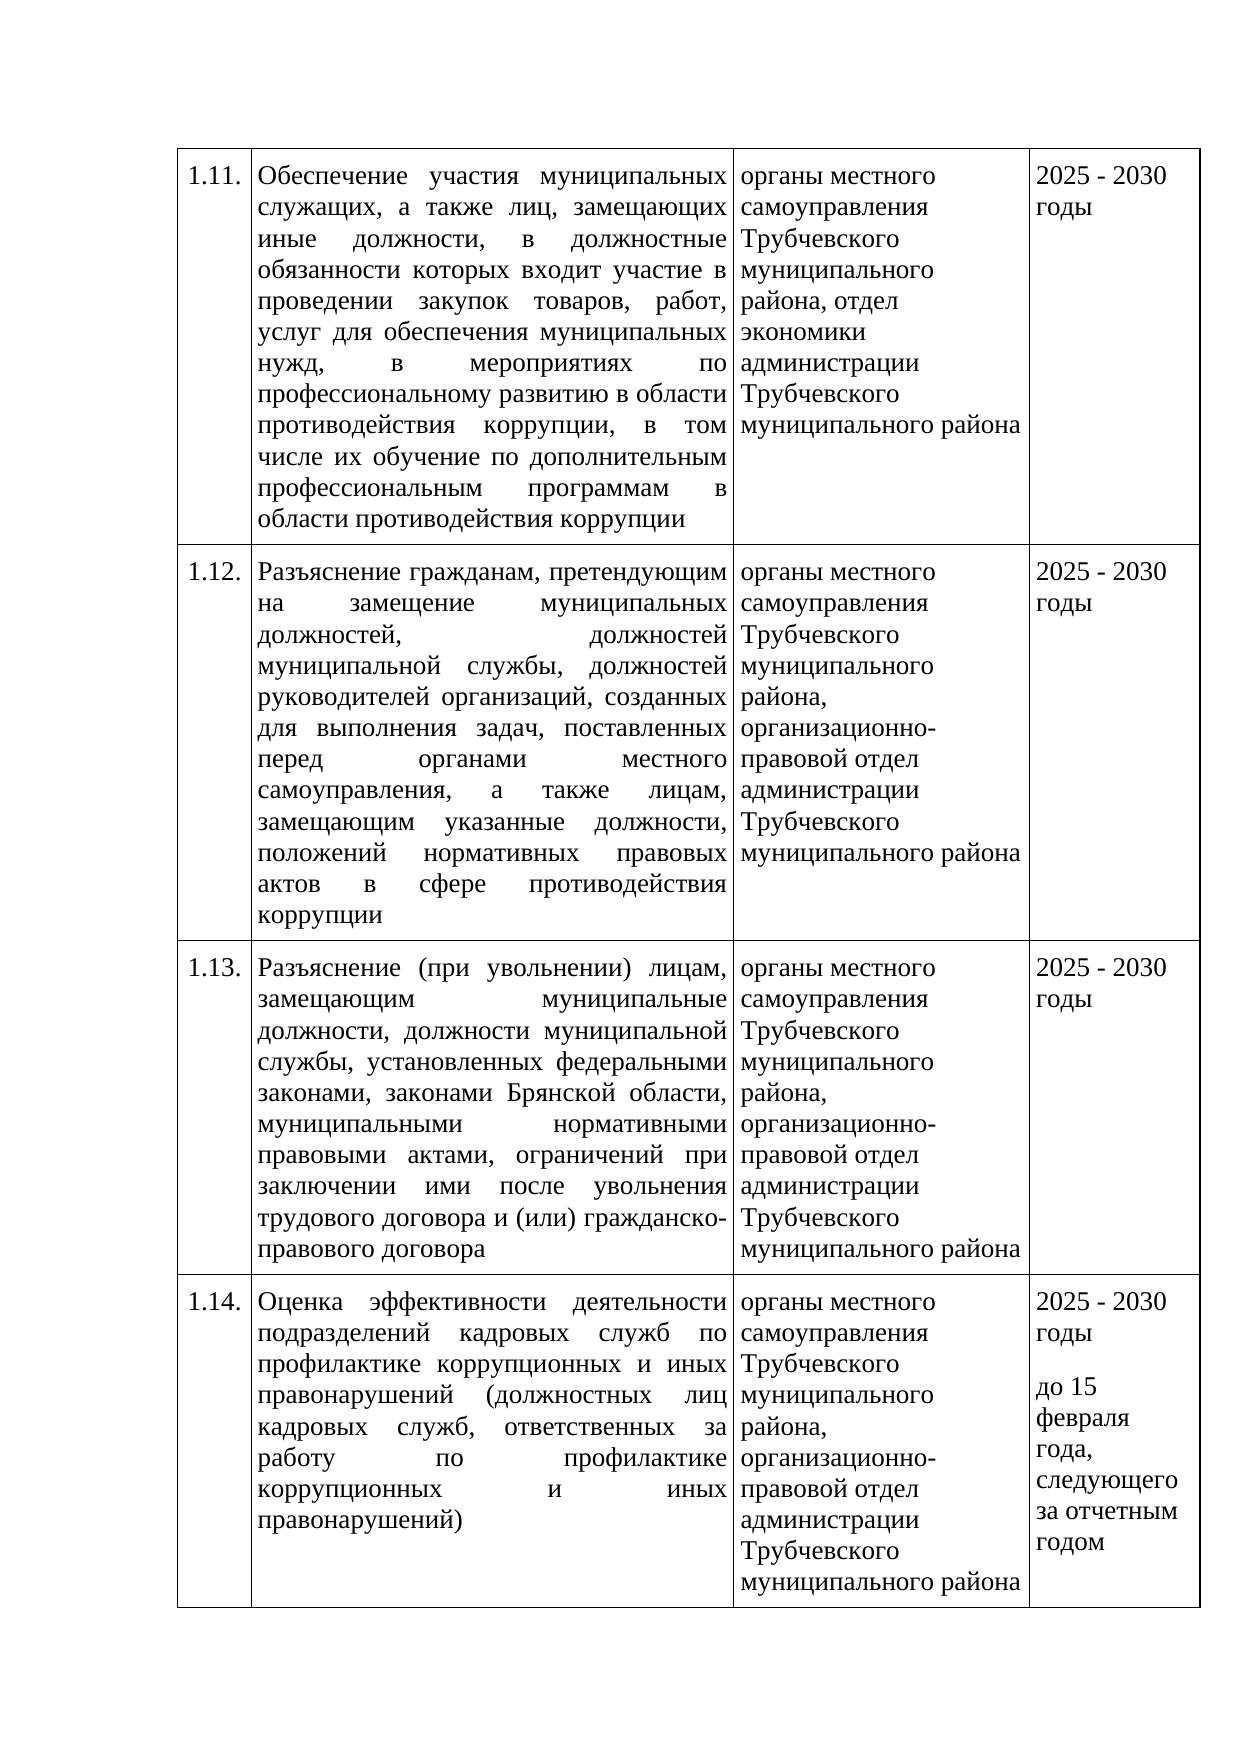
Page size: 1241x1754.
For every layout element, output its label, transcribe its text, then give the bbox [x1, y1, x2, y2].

table_cell 2025 - 2030 годы [1030, 149, 1199, 544]
table_cell 2025 - 2030 годы [1030, 545, 1199, 940]
table_cell 1.13. [178, 941, 251, 1273]
table_cell Оценка эффективности деятельности подразделений кадровых служб по профилактике коррупционных и иных правонарушений (должностных лиц кадровых служб, ответственных за работу по профилактике коррупционных и иных правонарушений) [252, 1275, 733, 1607]
table_cell 1.14. [178, 1275, 251, 1607]
table_cell Разъяснение (при увольнении) лицам, замещающим муниципальные должности, должности муниципальной службы, установленных федеральными законами, законами Брянской области, муниципальными нормативными правовыми актами, ограничений при заключении ими после увольнения трудового договора и (или) гражданско-правового договора [252, 941, 733, 1273]
table_cell 2025 - 2030 годы [1030, 941, 1199, 1273]
table_cell до 15 февраля года, следующего за отчетным годом [1030, 1358, 1199, 1607]
table_cell органы местного самоуправления Трубчевского муниципального района, организационно-правовой отдел администрации Трубчевского муниципального района [734, 545, 1029, 940]
table_cell 1.12. [178, 545, 251, 940]
table_cell 1.11. [178, 149, 251, 544]
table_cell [734, 1275, 1029, 1607]
table_cell органы местного самоуправления Трубчевского муниципального района, организационно-правовой отдел администрации Трубчевского муниципального района [734, 941, 1029, 1273]
table_cell органы местного самоуправления Трубчевского муниципального района, отдел экономики администрации Трубчевского муниципального района [734, 149, 1029, 544]
table_cell Разъяснение гражданам, претендующим на замещение муниципальных должностей, должностей муниципальной службы, должностей руководителей организаций, созданных для выполнения задач, поставленных перед органами местного самоуправления, а также лицам, замещающим указанные должности, положений нормативных правовых актов в сфере противодействия коррупции [252, 545, 733, 940]
table_cell Обеспечение участия муниципальных служащих, а также лиц, замещающих иные должности, в должностные обязанности которых входит участие в проведении закупок товаров, работ, услуг для обеспечения муниципальных нужд, в мероприятиях по профессиональному развитию в области противодействия коррупции, в том числе их обучение по дополнительным профессиональным программам в области противодействия коррупции [252, 149, 733, 544]
table_cell 2025 - 2030 годы [1030, 1275, 1199, 1358]
